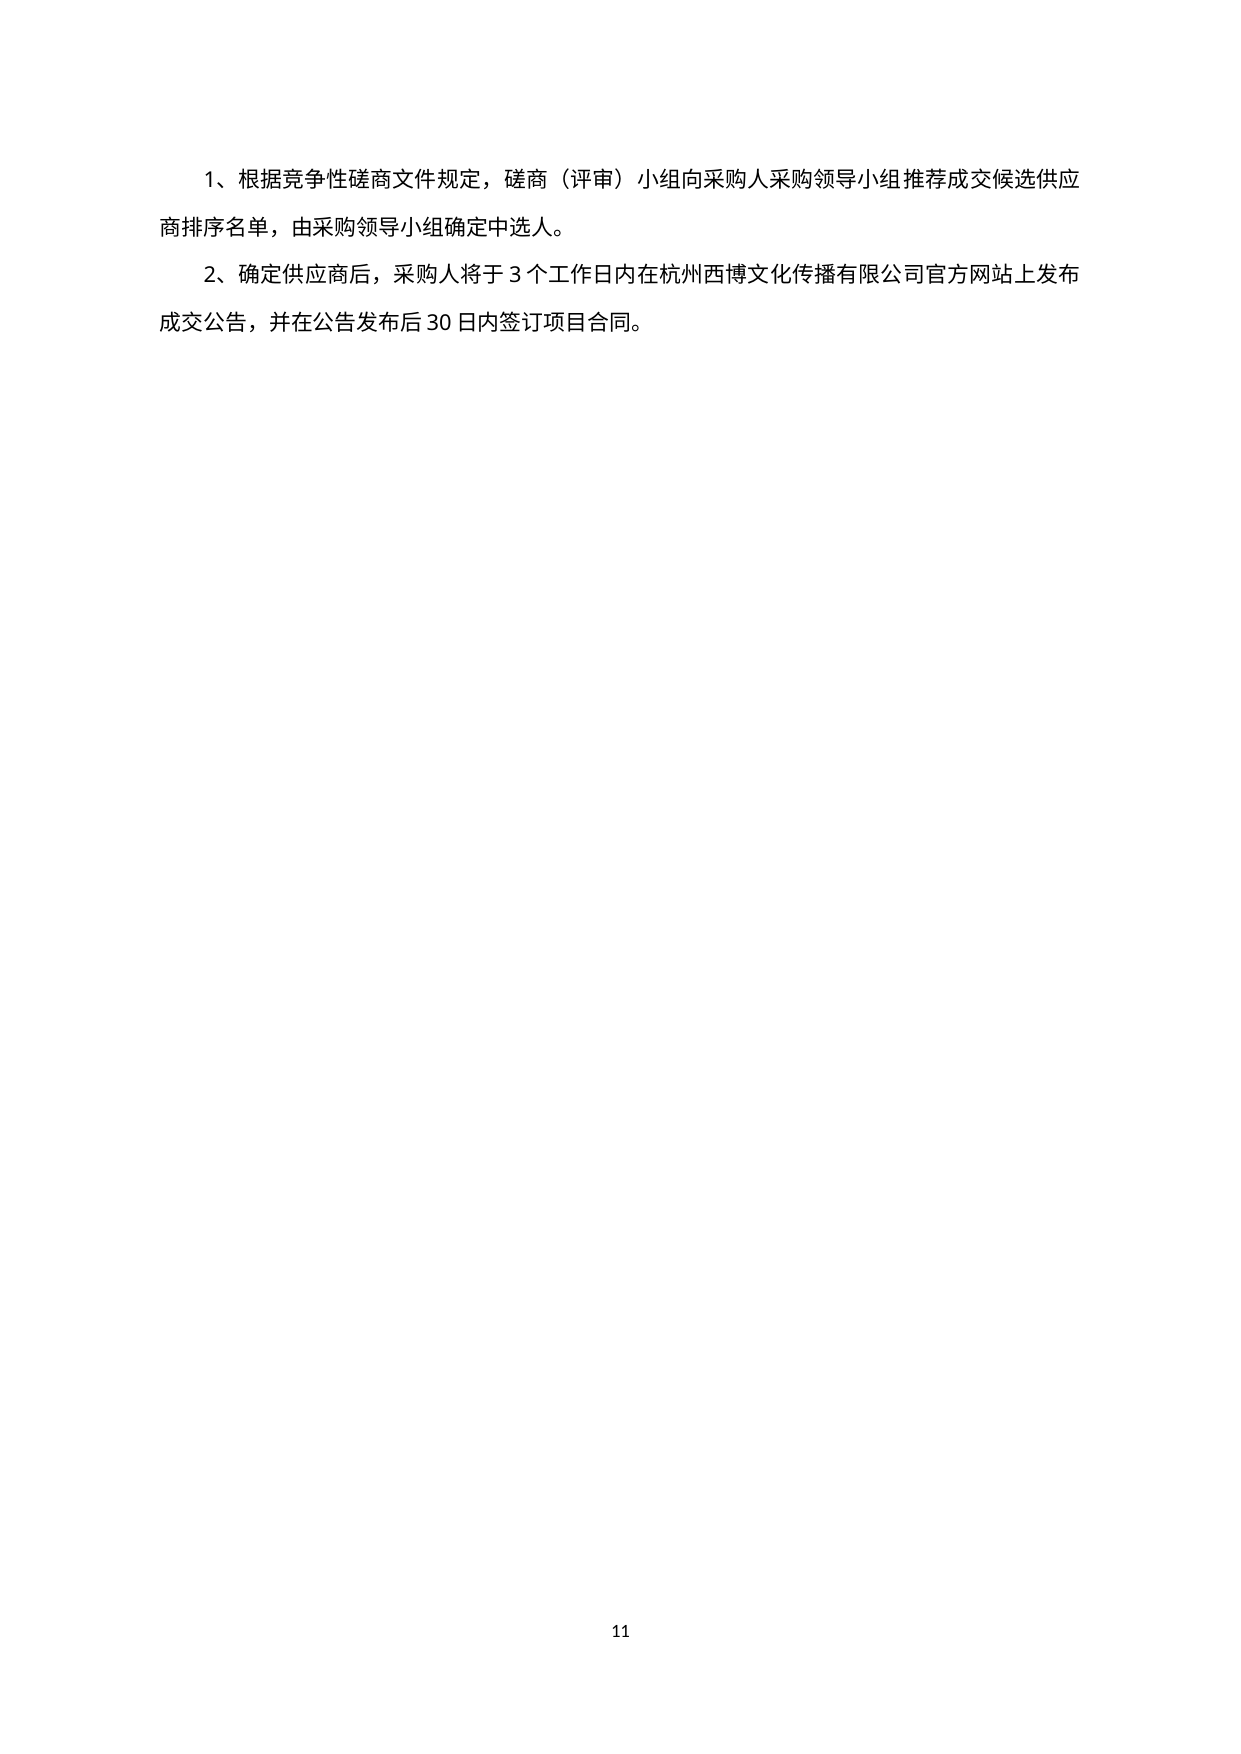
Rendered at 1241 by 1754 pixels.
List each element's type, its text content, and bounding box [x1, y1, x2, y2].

text 2、确定供应商后，采购人将于3个工作日内在杭州西博文化传播有限公司官方网站上发布成交公告，并在公告发布后30日内签订项目合同。 [159, 257, 1081, 337]
text 1、根据竞争性磋商文件规定，磋商（评审）小组向采购人采购领导小组推荐成交候选供应商排序名单，由采购领导小组确定中选人。 [159, 162, 1081, 242]
